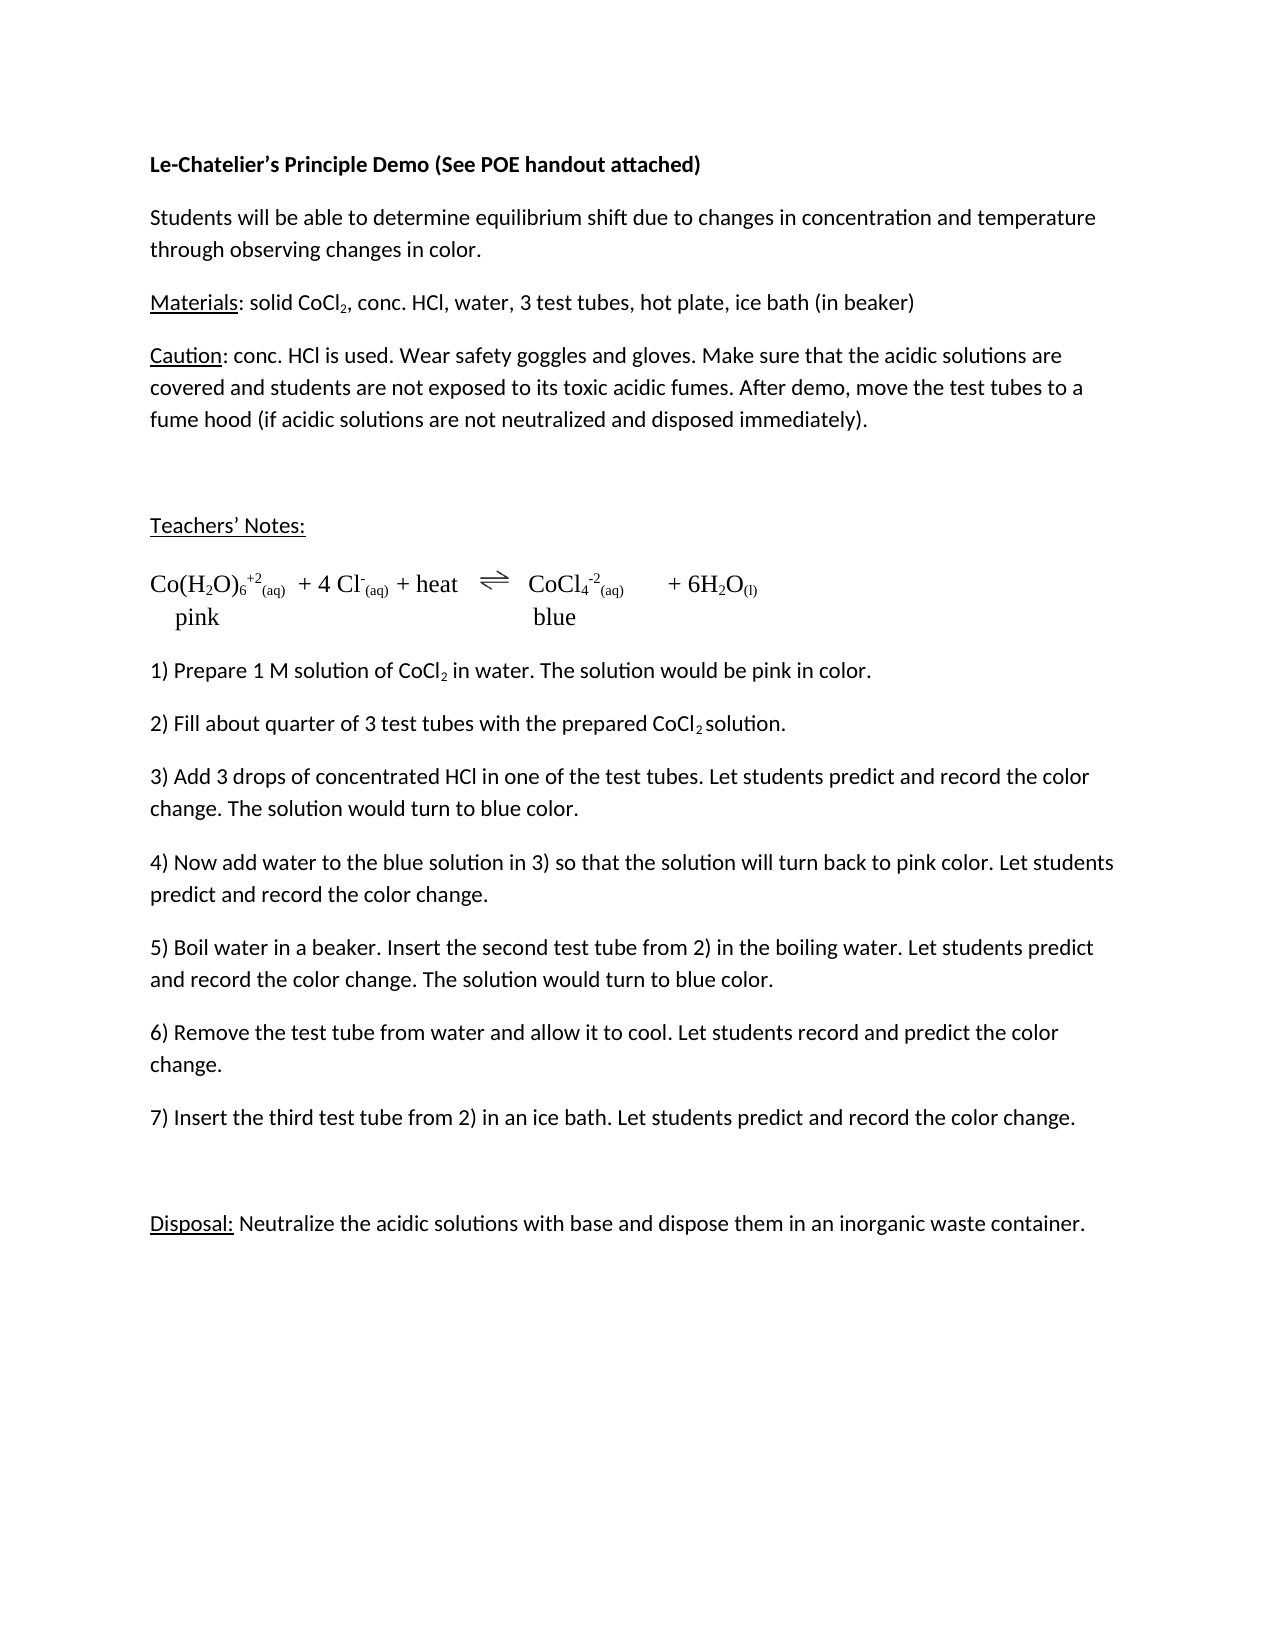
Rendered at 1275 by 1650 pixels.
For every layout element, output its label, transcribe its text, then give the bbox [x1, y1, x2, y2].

text 5) Boil water in a beaker. Insert the second test tube from 2) in the boiling water. Let students predict and record the color change. The solution would turn to blue color. [150, 933, 1125, 993]
text Le-Chatelier’s Principle Demo (See POE handout attached) [150, 150, 1125, 178]
text 4) Now add water to the blue solution in 3) so that the solution will turn back to pink color. Let students predict and record the color change. [150, 848, 1125, 908]
picture [476, 564, 516, 593]
text 7) Insert the third test tube from 2) in an ice bath. Let students predict and record the color change. [150, 1103, 1125, 1131]
text 6) Remove the test tube from water and allow it to cool. Let students record and predict the color change. [150, 1018, 1125, 1078]
text 1) Prepare 1 M solution of CoCl2 in water. The solution would be pink in color. [150, 656, 1125, 684]
text Students will be able to determine equilibrium shift due to changes in concentration and temperature through observing changes in color. [150, 203, 1125, 263]
text Teachers’ Notes: [150, 512, 1125, 540]
text Caution: conc. HCl is used. Wear safety goggles and gloves. Make sure that the acidic solutions are covered and students are not exposed to its toxic acidic fumes. After demo, move the test tubes to a fume hood (if acidic solutions are not neutralized and disposed immediately). [150, 341, 1125, 434]
text 2) Fill about quarter of 3 test tubes with the prepared CoCl2 solution. [150, 709, 1125, 737]
text Materials: solid CoCl2, conc. HCl, water, 3 test tubes, hot plate, ice bath (in beaker) [150, 288, 1125, 316]
text Disposal: Neutralize the acidic solutions with base and dispose them in an inorganic waste container. [150, 1209, 1125, 1237]
text Co(H2O)6+2(aq) + 4 Cl-(aq) + heat CoCl4-2(aq) + 6H2O(l) pink blue [150, 565, 1125, 631]
text 3) Add 3 drops of concentrated HCl in one of the test tubes. Let students predict and record the color change. The solution would turn to blue color. [150, 762, 1125, 823]
